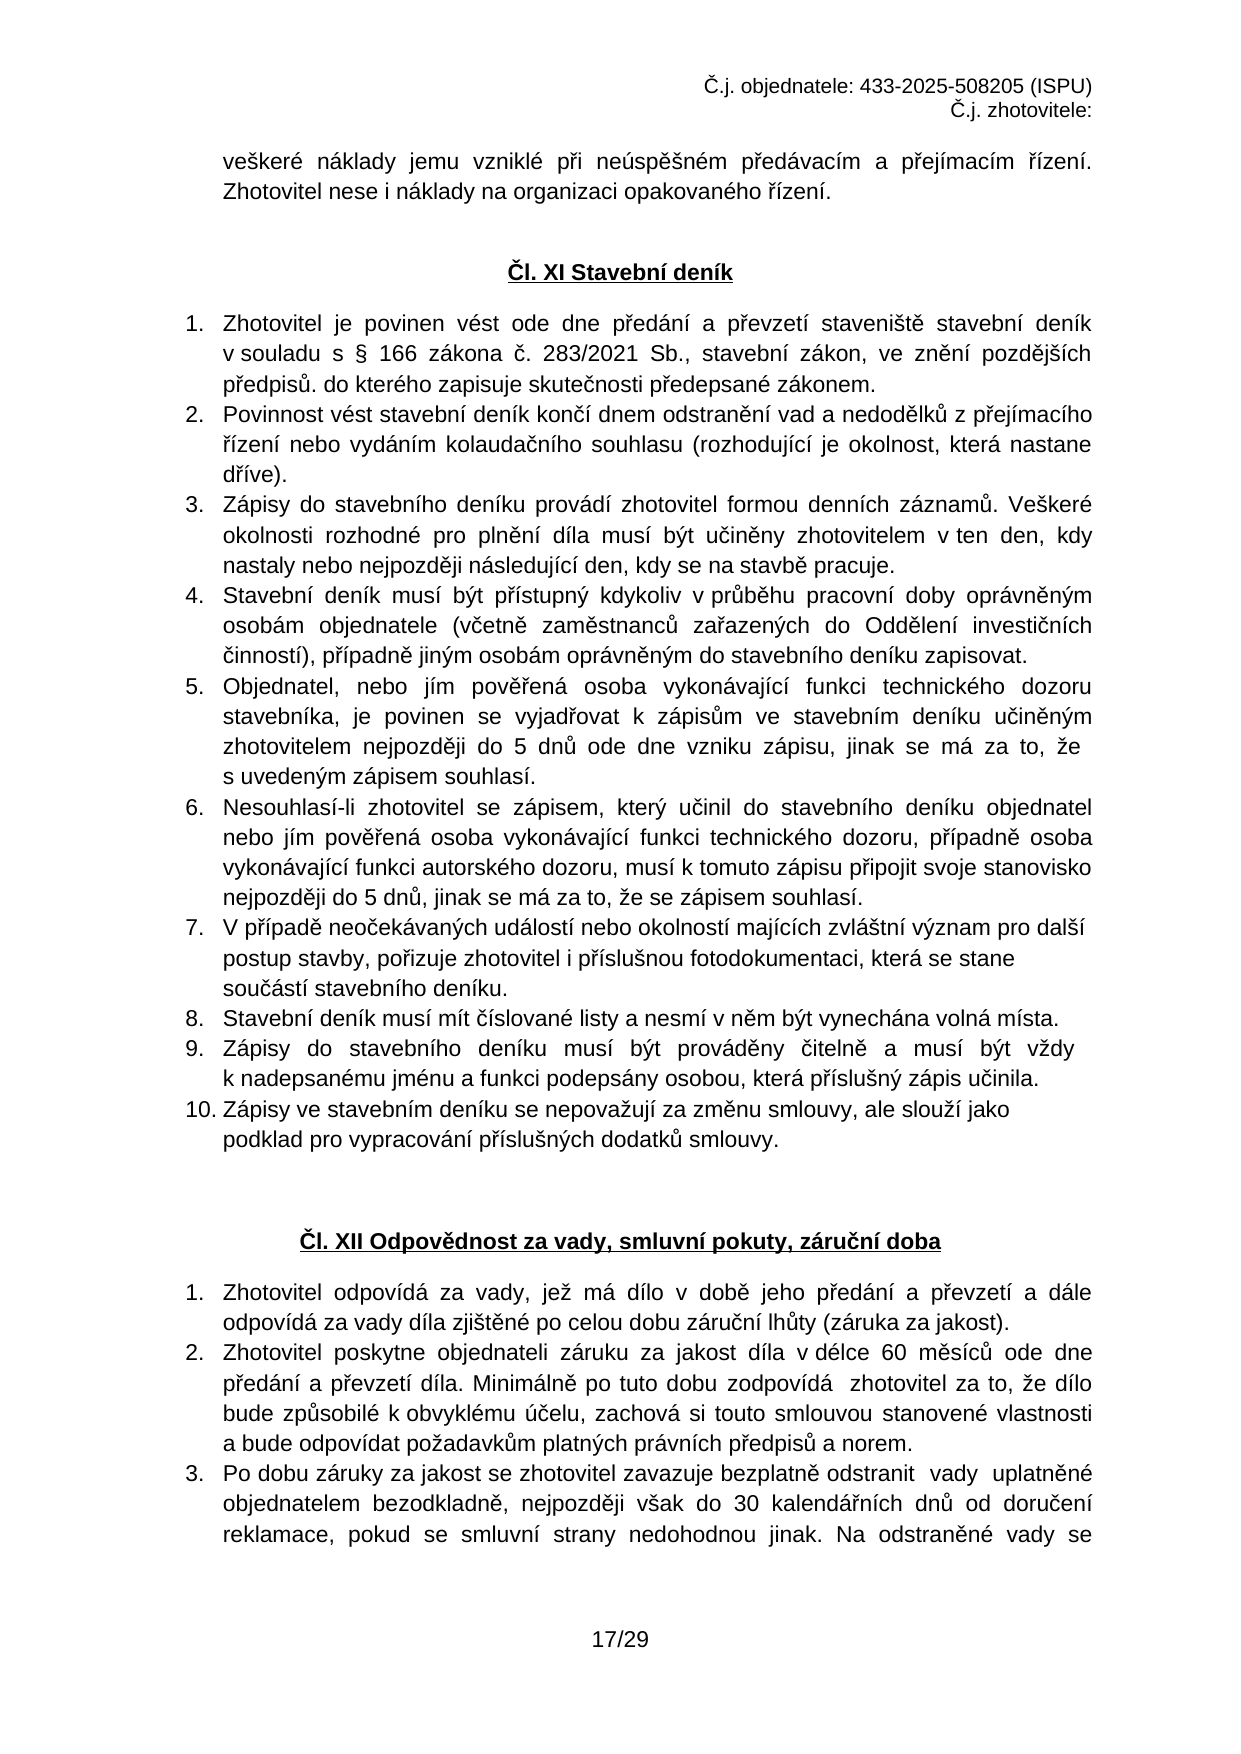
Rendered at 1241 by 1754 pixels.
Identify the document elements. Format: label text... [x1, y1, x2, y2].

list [185, 1460, 1093, 1547]
list Zhotovitel odpovídá za vady, jež má dílo v době jeho předání a převzetí a dále odpovídá za vady díla zjištěné po celou dobu záruční lhůty (záruka za jakost). [185, 1279, 1093, 1335]
list Stavební deník musí mít číslované listy a nesmí v něm být vynechána volná místa. [185, 1005, 1093, 1031]
list Objednatel, nebo jím pověřená osoba vykonávající funkci technického dozoru stavebníka, je povinen se vyjadřovat k zápisům ve stavebním deníku učiněným zhotovitelem nejpozději do 5 dnů ode dne vzniku zápisu, jinak se má za to, že s uvedeným zápisem souhlasí. [185, 673, 1093, 789]
list Stavební deník musí být přístupný kdykoliv v průběhu pracovní doby oprávněným osobám objednatele (včetně zaměstnanců zařazených do Oddělení investičních činností), případně jiným osobám oprávněným do stavebního deníku zapisovat. [185, 582, 1093, 669]
list Zápisy do stavebního deníku provádí zhotovitel formou denních záznamů. Veškeré okolnosti rozhodné pro plnění díla musí být učiněny zhotovitelem v ten den, kdy nastaly nebo nejpozději následující den, kdy se na stavbě pracuje. [185, 491, 1093, 578]
list V případě neočekávaných událostí nebo okolností majících zvláštní význam pro další postup stavby, pořizuje zhotovitel i příslušnou fotodokumentaci, která se stane součástí stavebního deníku. [185, 914, 1093, 1001]
text Čl. XI Stavební deník [148, 259, 1093, 285]
list Povinnost vést stavební deník končí dnem odstranění vad a nedodělků z přejímacího řízení nebo vydáním kolaudačního souhlasu (rozhodující je okolnost, která nastane dříve). [185, 401, 1093, 487]
list Nesouhlasí-li zhotovitel se zápisem, který učinil do stavebního deníku objednatel nebo jím pověřená osoba vykonávající funkci technického dozoru, případně osoba vykonávající funkci autorského dozoru, musí k tomuto zápisu připojit svoje stanovisko nejpozději do 5 dnů, jinak se má za to, že se zápisem souhlasí. [185, 793, 1093, 910]
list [185, 148, 1093, 204]
list Zápisy ve stavebním deníku se nepovažují za změnu smlouvy, ale slouží jako podklad pro vypracování příslušných dodatků smlouvy. [185, 1096, 1093, 1152]
list Zhotovitel poskytne objednateli záruku za jakost díla v délce 60 měsíců ode dne předání a převzetí díla. Minimálně po tuto dobu zodpovídá zhotovitel za to, že dílo bude způsobilé k obvyklému účelu, zachová si touto smlouvou stanovené vlastnosti a bude odpovídat požadavkům platných právních předpisů a norem. [185, 1339, 1093, 1456]
list Zhotovitel je povinen vést ode dne předání a převzetí staveniště stavební deník v souladu s § 166 zákona č. 283/2021 Sb., stavební zákon, ve znění pozdějších předpisů. do kterého zapisuje skutečnosti předepsané zákonem. [185, 310, 1093, 397]
list Zápisy do stavebního deníku musí být prováděny čitelně a musí být vždy k nadepsanému jménu a funkci podepsány osobou, která příslušný zápis učinila. [185, 1035, 1093, 1092]
text Čl. XII Odpovědnost za vady, smluvní pokuty, záruční doba [148, 1228, 1093, 1254]
